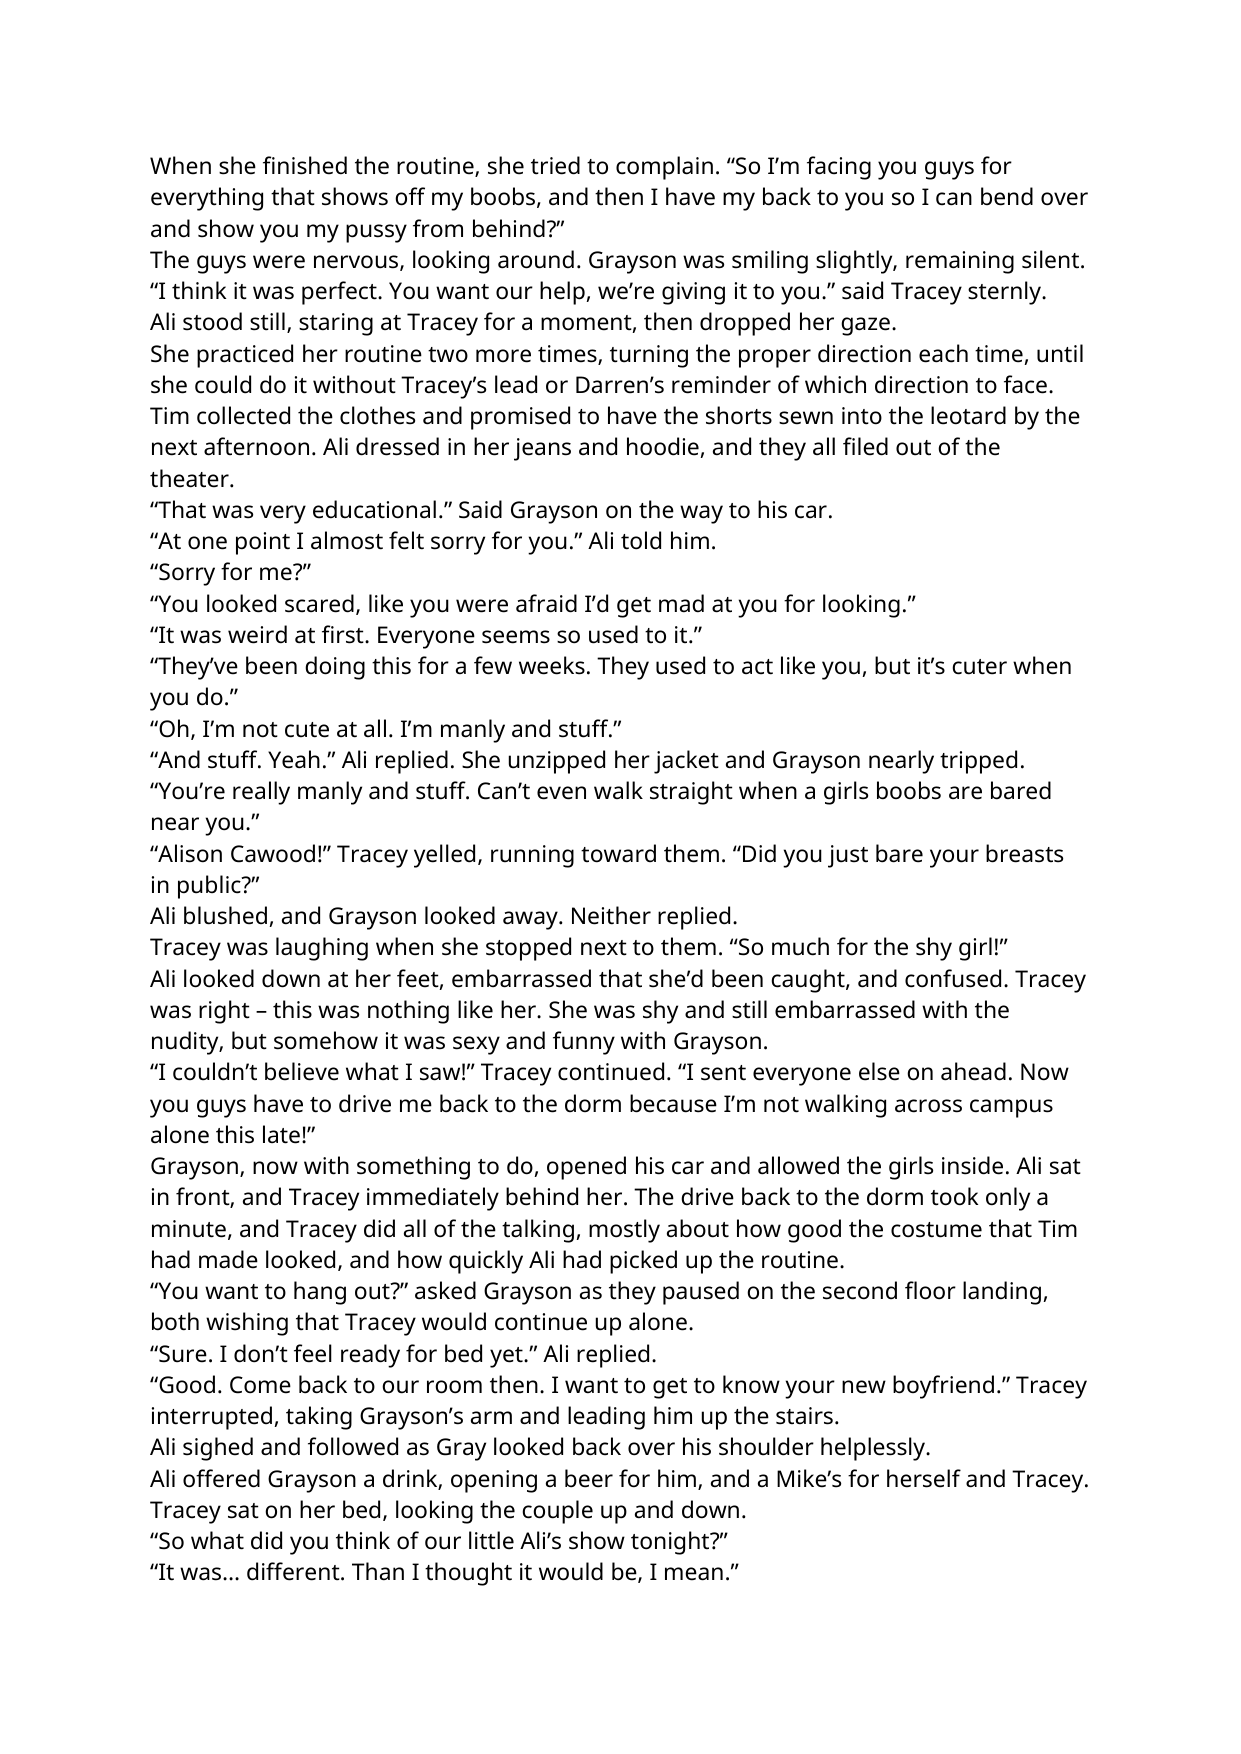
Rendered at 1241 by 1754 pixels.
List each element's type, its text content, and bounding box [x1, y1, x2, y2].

text “It was… different. Than I thought it would be, I mean.” [150, 1556, 1090, 1587]
text “Oh, I’m not cute at all. I’m manly and stuff.” [150, 712, 1090, 744]
text The guys were nervous, looking around. Grayson was smiling slightly, remaining silent. [150, 244, 1090, 275]
text “I couldn’t believe what I saw!” Tracey continued. “I sent everyone else on ahead. Now you guys have to drive me back to the dorm because I’m not walking across campus alone this late!” [150, 1056, 1090, 1150]
text Ali offered Grayson a drink, opening a beer for him, and a Mike’s for herself and Tracey. Tracey sat on her bed, looking the couple up and down. [150, 1462, 1090, 1525]
text Ali blushed, and Grayson looked away. Neither replied. [150, 900, 1090, 931]
text “And stuff. Yeah.” Ali replied. She unzipped her jacket and Grayson nearly tripped. “You’re really manly and stuff. Can’t even walk straight when a girls boobs are bared near you.” [150, 744, 1090, 837]
text “It was weird at first. Everyone seems so used to it.” [150, 619, 1090, 650]
text “Good. Come back to our room then. I want to get to know your new boyfriend.” Tracey interrupted, taking Grayson’s arm and leading him up the stairs. [150, 1369, 1090, 1431]
text Tracey was laughing when she stopped next to them. “So much for the shy girl!” [150, 931, 1090, 962]
text She practiced her routine two more times, turning the proper direction each time, until she could do it without Tracey’s lead or Darren’s reminder of which direction to face. [150, 337, 1090, 400]
text Ali sighed and followed as Gray looked back over his shoulder helplessly. [150, 1431, 1090, 1462]
text “I think it was perfect. You want our help, we’re giving it to you.” said Tracey sternly. [150, 275, 1090, 306]
text “That was very educational.” Said Grayson on the way to his car. [150, 494, 1090, 525]
text Ali looked down at her feet, embarrassed that she’d been caught, and confused. Tracey was right – this was nothing like her. She was shy and still embarrassed with the nudity, but somehow it was sexy and funny with Grayson. [150, 962, 1090, 1056]
text “Sorry for me?” [150, 556, 1090, 587]
text When she finished the routine, she tried to complain. “So I’m facing you guys for everything that shows off my boobs, and then I have my back to you so I can bend over and show you my pussy from behind?” [150, 150, 1090, 244]
text “Alison Cawood!” Tracey yelled, running toward them. “Did you just bare your breasts in public?” [150, 837, 1090, 900]
text “You want to hang out?” asked Grayson as they paused on the second floor landing, both wishing that Tracey would continue up alone. [150, 1275, 1090, 1337]
text Tim collected the clothes and promised to have the shorts sewn into the leotard by the next afternoon. Ali dressed in her jeans and hoodie, and they all filed out of the theater. [150, 400, 1090, 494]
text “You looked scared, like you were afraid I’d get mad at you for looking.” [150, 587, 1090, 619]
text “So what did you think of our little Ali’s show tonight?” [150, 1525, 1090, 1556]
text Ali stood still, staring at Tracey for a moment, then dropped her gaze. [150, 306, 1090, 337]
text Grayson, now with something to do, opened his car and allowed the girls inside. Ali sat in front, and Tracey immediately behind her. The drive back to the dorm took only a minute, and Tracey did all of the talking, mostly about how good the costume that Tim had made looked, and how quickly Ali had picked up the routine. [150, 1150, 1090, 1275]
text “At one point I almost felt sorry for you.” Ali told him. [150, 525, 1090, 556]
text “They’ve been doing this for a few weeks. They used to act like you, but it’s cuter when you do.” [150, 650, 1090, 712]
text “Sure. I don’t feel ready for bed yet.” Ali replied. [150, 1337, 1090, 1369]
